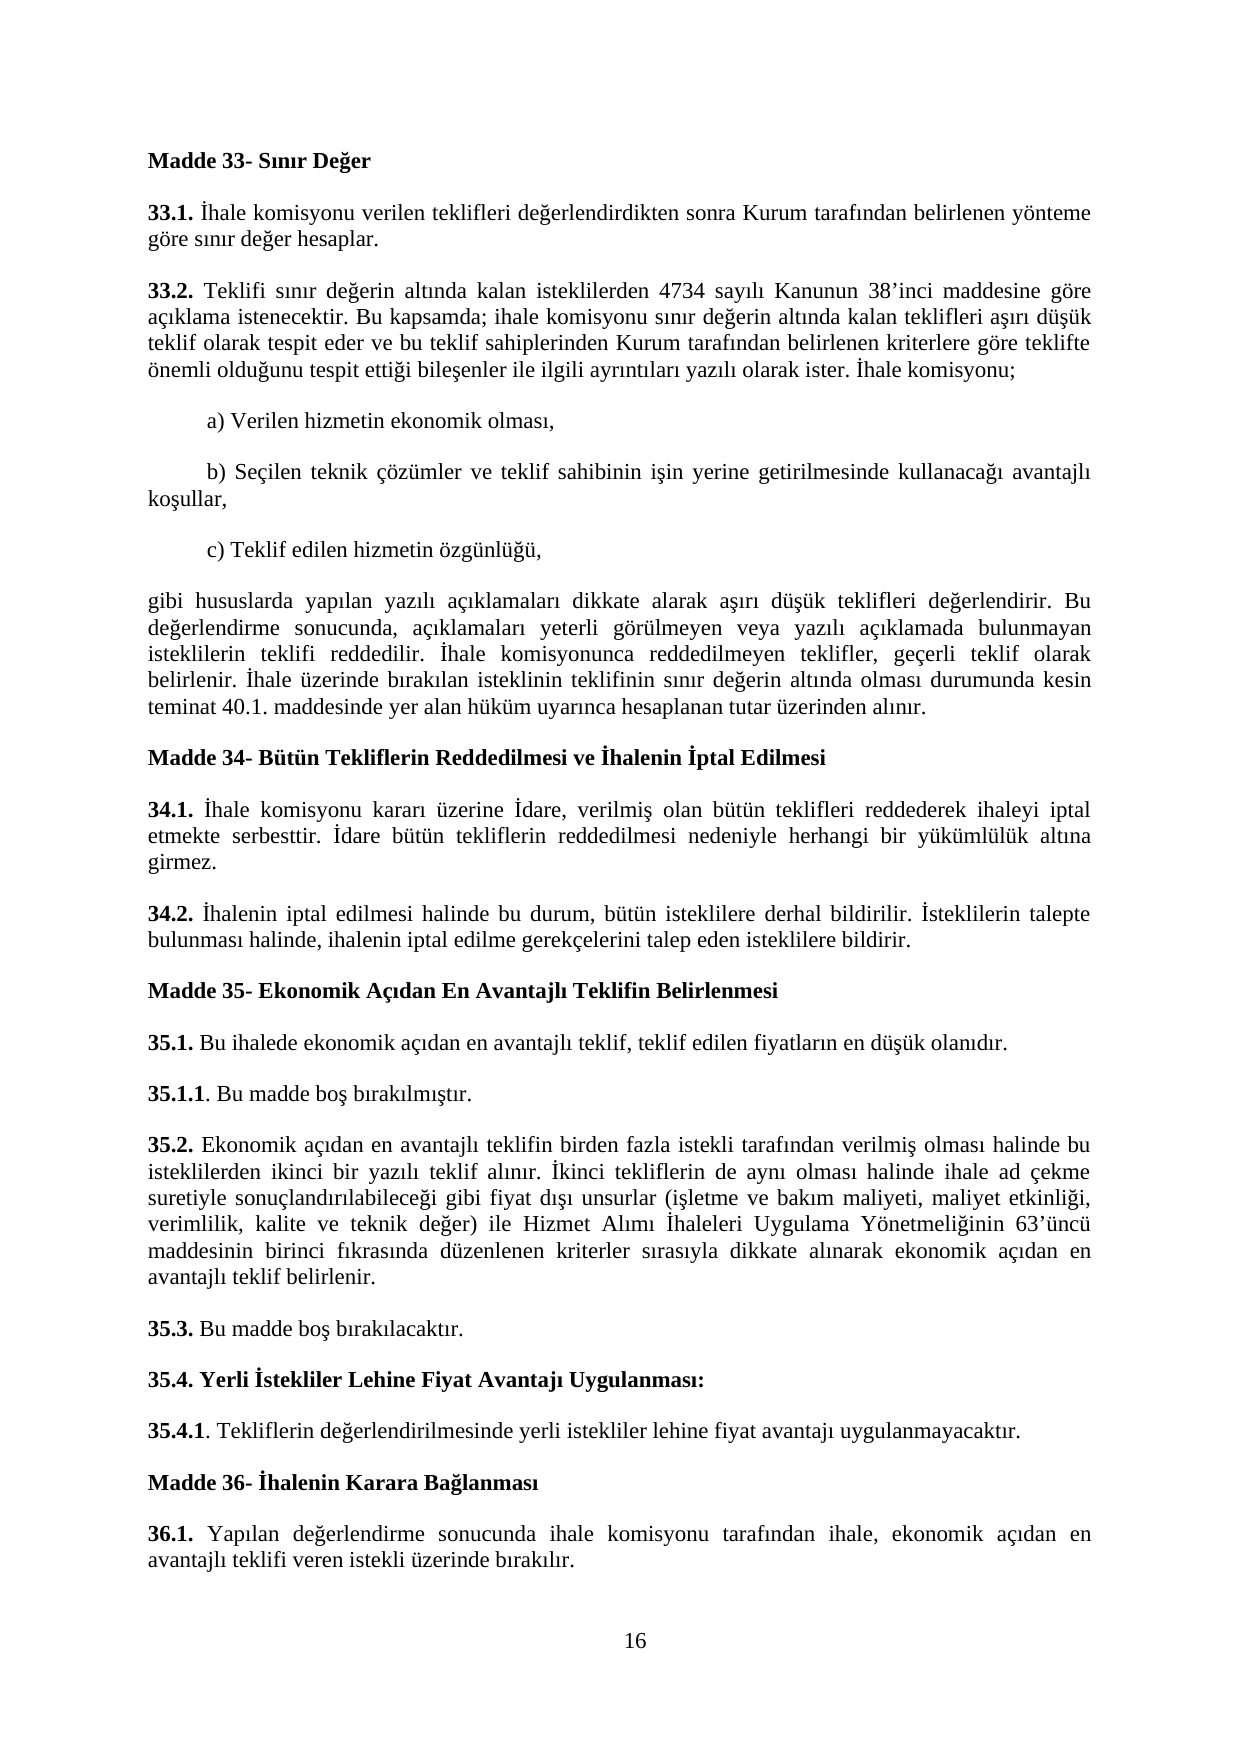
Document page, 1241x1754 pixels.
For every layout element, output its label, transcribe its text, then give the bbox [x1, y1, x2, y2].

text 34.2. İhalenin iptal edilmesi halinde bu durum, bütün isteklilere derhal bildirilir. İsteklilerin talepte bulunması halinde, ihalenin iptal edilme gerekçelerini talep eden isteklilere bildirir. [148, 900, 1093, 952]
text 35.4. Yerli İstekliler Lehine Fiyat Avantajı Uygulanması: [148, 1366, 1093, 1392]
text Madde 35- Ekonomik Açıdan En Avantajlı Teklifin Belirlenmesi [148, 977, 1093, 1004]
text 33.2. Teklifi sınır değerin altında kalan isteklilerden 4734 sayılı Kanunun 38’inci maddesine göre açıklama istenecektir. Bu kapsamda; ihale komisyonu sınır değerin altında kalan teklifleri aşırı düşük teklif olarak tespit eder ve bu teklif sahiplerinden Kurum tarafından belirlenen kriterlere göre teklifte önemli olduğunu tespit ettiği bileşenler ile ilgili ayrıntıları yazılı olarak ister. İhale komisyonu; [148, 277, 1093, 382]
text 35.1.1. Bu madde boş bırakılmıştır. [148, 1080, 1093, 1106]
text 36.1. Yapılan değerlendirme sonucunda ihale komisyonu tarafından ihale, ekonomik açıdan en avantajlı teklifi veren istekli üzerinde bırakılır. [148, 1520, 1093, 1573]
text 35.2. Ekonomik açıdan en avantajlı teklifin birden fazla istekli tarafından verilmiş olması halinde bu isteklilerden ikinci bir yazılı teklif alınır. İkinci tekliflerin de aynı olması halinde ihale ad çekme suretiyle sonuçlandırılabileceği gibi fiyat dışı unsurlar (işletme ve bakım maliyeti, maliyet etkinliği, verimlilik, kalite ve teknik değer) ile Hizmet Alımı İhaleleri Uygulama Yönetmeliğinin 63’üncü maddesinin birinci fıkrasında düzenlenen kriterler sırasıyla dikkate alınarak ekonomik açıdan en avantajlı teklif belirlenir. [148, 1131, 1093, 1289]
text Madde 36- İhalenin Karara Bağlanması [148, 1469, 1093, 1495]
text 35.3. Bu madde boş bırakılacaktır. [148, 1314, 1093, 1341]
text Madde 33- Sınır Değer [148, 148, 1093, 174]
text b) Seçilen teknik çözümler ve teklif sahibinin işin yerine getirilmesinde kullanacağı avantajlı koşullar, [148, 458, 1093, 511]
text 35.1. Bu ihalede ekonomik açıdan en avantajlı teklif, teklif edilen fiyatların en düşük olanıdır. [148, 1029, 1093, 1055]
text Madde 34- Bütün Tekliflerin Reddedilmesi ve İhalenin İptal Edilmesi [148, 744, 1093, 771]
text 35.4.1. Tekliflerin değerlendirilmesinde yerli istekliler lehine fiyat avantajı uygulanmayacaktır. [148, 1417, 1093, 1444]
text gibi hususlarda yapılan yazılı açıklamaları dikkate alarak aşırı düşük teklifleri değerlendirir. Bu değerlendirme sonucunda, açıklamaları yeterli görülmeyen veya yazılı açıklamada bulunmayan isteklilerin teklifi reddedilir. İhale komisyonunca reddedilmeyen teklifler, geçerli teklif olarak belirlenir. İhale üzerinde bırakılan isteklinin teklifinin sınır değerin altında olması durumunda kesin teminat 40.1. maddesinde yer alan hüküm uyarınca hesaplanan tutar üzerinden alınır. [148, 587, 1093, 719]
text a) Verilen hizmetin ekonomik olması, [148, 407, 1093, 433]
text 33.1. İhale komisyonu verilen teklifleri değerlendirdikten sonra Kurum tarafından belirlenen yönteme göre sınır değer hesaplar. [148, 199, 1093, 252]
text c) Teklif edilen hizmetin özgünlüğü, [148, 536, 1093, 562]
text 34.1. İhale komisyonu kararı üzerine İdare, verilmiş olan bütün teklifleri reddederek ihaleyi iptal etmekte serbesttir. İdare bütün tekliflerin reddedilmesi nedeniyle herhangi bir yükümlülük altına girmez. [148, 796, 1093, 875]
